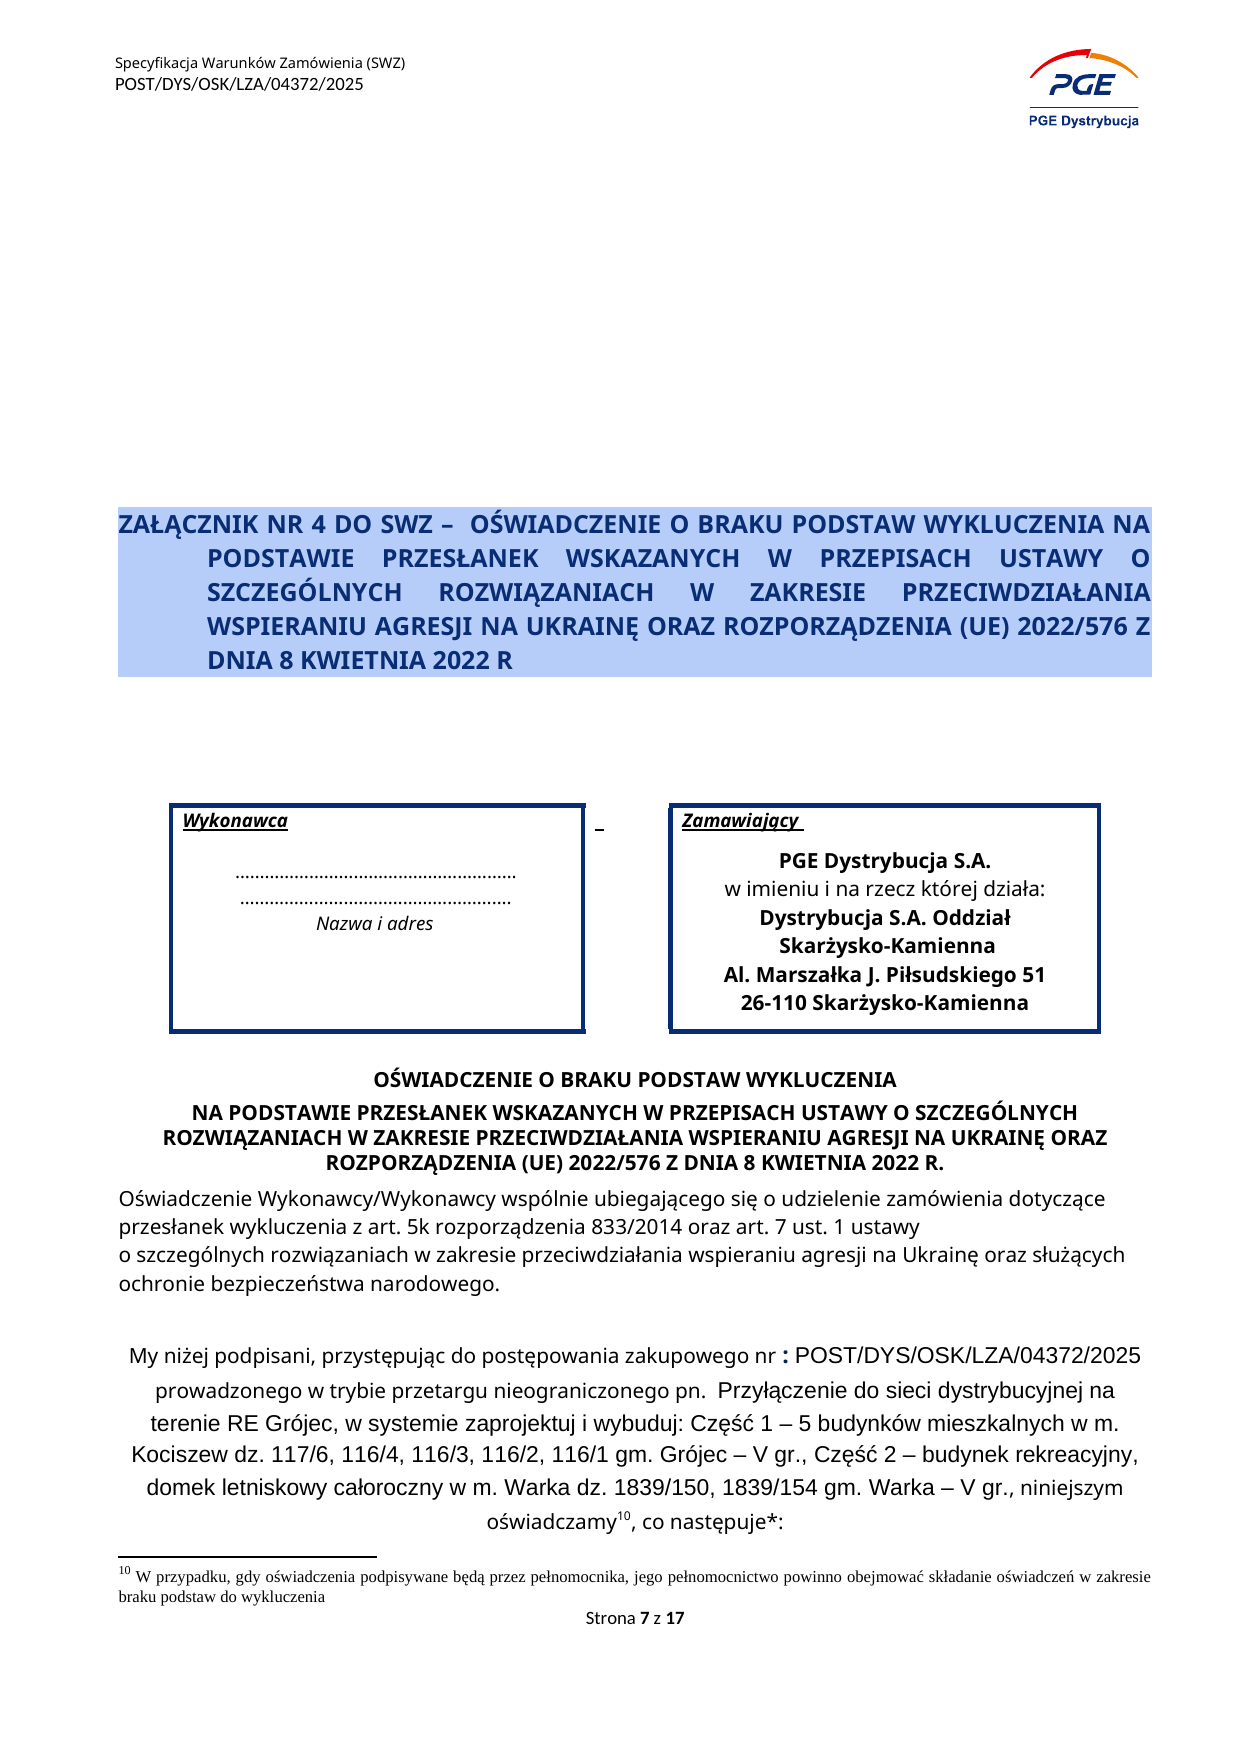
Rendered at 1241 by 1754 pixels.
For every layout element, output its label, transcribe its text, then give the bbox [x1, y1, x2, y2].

text OŚWIADCZENIE O BRAKU PODSTAW WYKLUCZENIA [118, 1067, 1152, 1092]
text NA PODSTAWIE PRZESŁANEK WSKAZANYCH W PRZEPISACH USTAWY O SZCZEGÓLNYCH ROZWIĄZANIACH W ZAKRESIE PRZECIWDZIAŁANIA WSPIERANIU AGRESJI NA UKRAINĘ ORAZ ROZPORZĄDZENIA (UE) 2022/576 Z DNIA 8 KWIETNIA 2022 R. [118, 1100, 1152, 1175]
table_header Zamawiający PGE Dystrybucja S.A. w imieniu i na rzecz której działa: Dystrybucja S.A. Oddział Skarżysko-Kamienna Al. Marszałka J. Piłsudskiego 51 26-110 Skarżysko-Kamienna [673, 808, 1097, 1029]
table_header [585, 803, 669, 1029]
text Oświadczenie Wykonawcy/Wykonawcy wspólnie ubiegającego się o udzielenie zamówienia dotyczące przesłanek wykluczenia z art. 5k rozporządzenia 833/2014 oraz art. 7 ust. 1 ustawy o szczególnych rozwiązaniach w zakresie przeciwdziałania wspieraniu agresji na Ukrainę oraz służących ochronie bezpieczeństwa narodowego. [118, 1184, 1152, 1297]
subtitle ZAŁĄCZNIK NR 4 DO SWZ – OŚWIADCZENIE O BRAKU PODSTAW WYKLUCZENIA NA PODSTAWIE PRZESŁANEK WSKAZANYCH W PRZEPISACH USTAWY O SZCZEGÓLNYCH ROZWIĄZANIACH W ZAKRESIE PRZECIWDZIAŁANIA WSPIERANIU AGRESJI NA UKRAINĘ ORAZ ROZPORZĄDZENIA (UE) 2022/576 Z DNIA 8 KWIETNIA 2022 R [118, 507, 1152, 677]
table_header Wykonawca ………………………………………………… ………………………………………………. Nazwa i adres [173, 808, 581, 1029]
text My niżej podpisani, przystępując do postępowania zakupowego nr : prowadzonego w trybie przetargu nieograniczonego pn. , niniejszym oświadczamy, co następuje*: [118, 1339, 1152, 1536]
